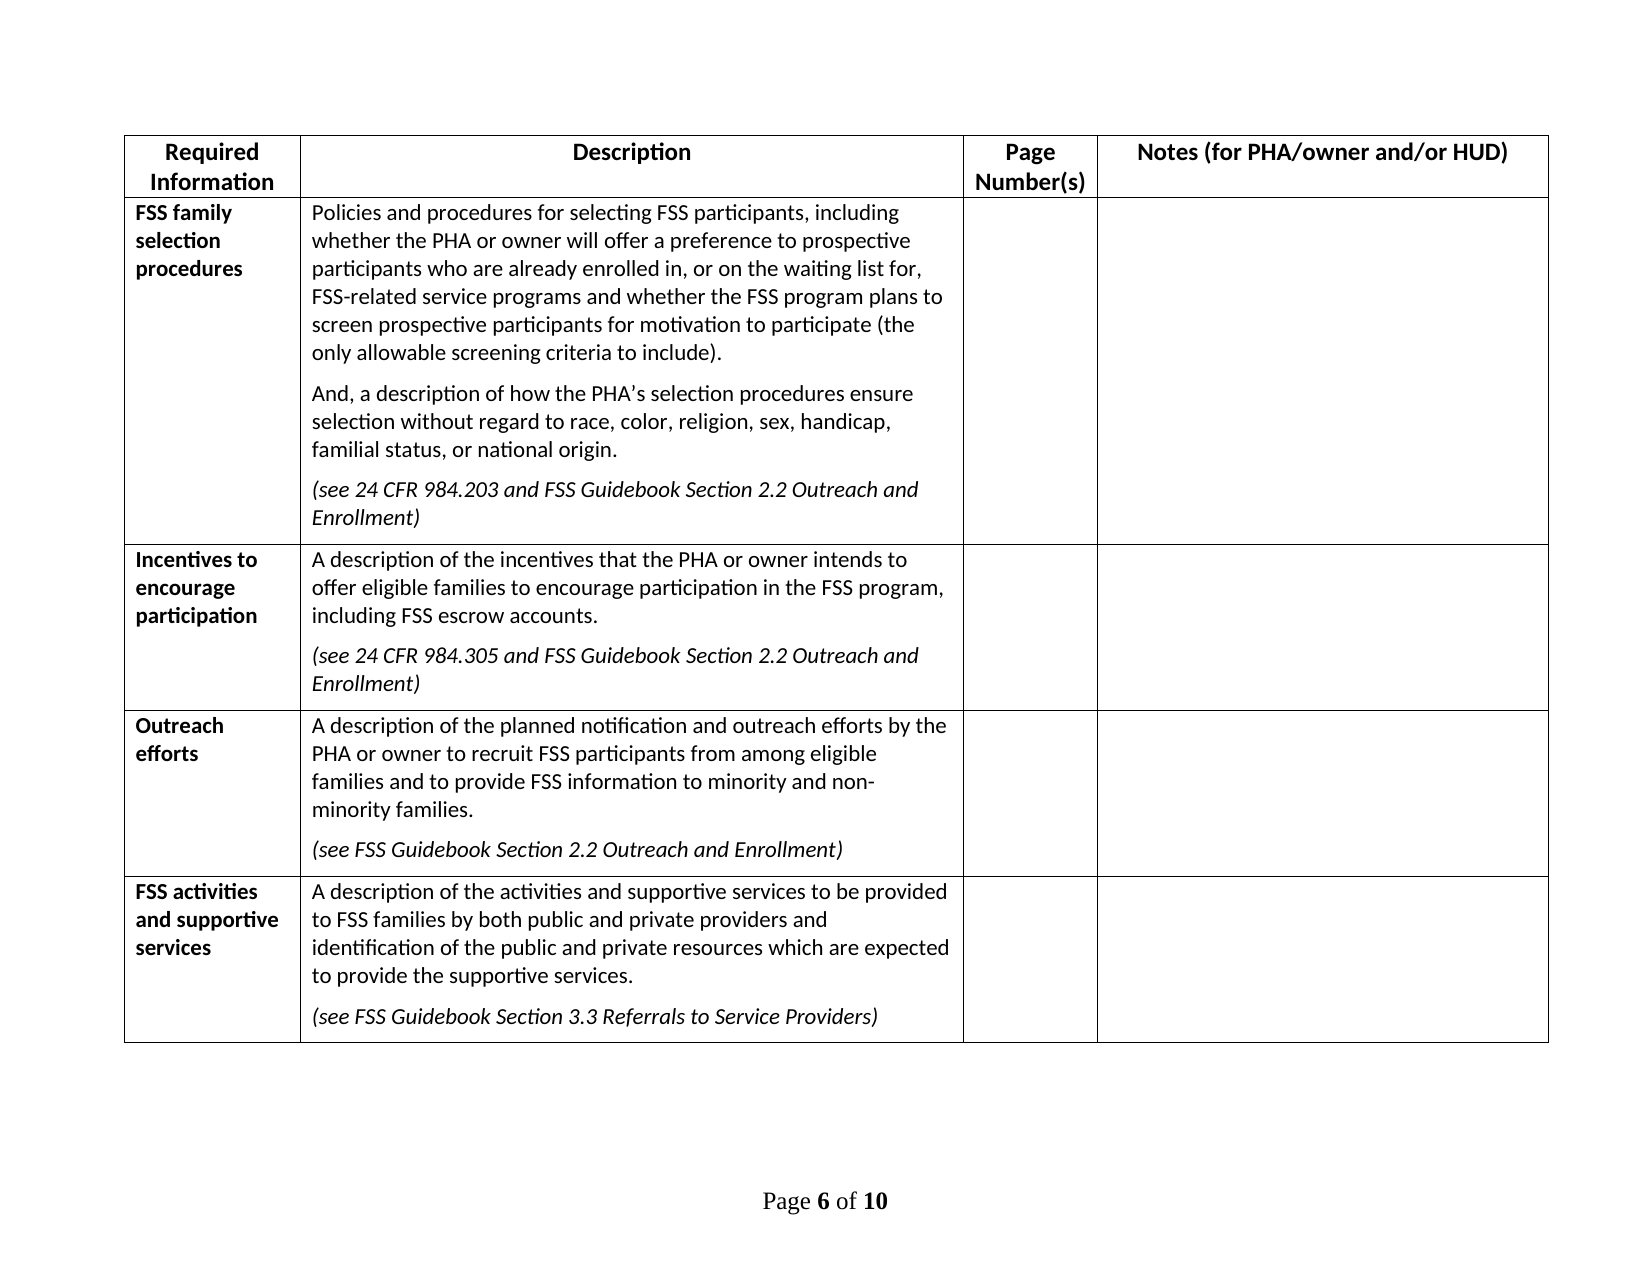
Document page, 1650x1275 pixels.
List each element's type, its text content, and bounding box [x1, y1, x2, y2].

table_cell FSS activities and supportive services [125, 877, 300, 1042]
table_cell [1098, 877, 1548, 1042]
table_cell [964, 877, 1097, 1042]
table_cell Outreach efforts [125, 711, 300, 876]
table_cell FSS family selection procedures [125, 198, 300, 544]
table_cell A description of the activities and supportive services to be provided to FSS families by both public and private providers and identification of the public and private resources which are expected to provide the supportive services. (see FSS Guidebook Section 3.3 Referrals to Service Providers) [301, 877, 963, 1042]
table_cell [1098, 198, 1548, 544]
table_cell [964, 198, 1097, 544]
table_cell Policies and procedures for selecting FSS participants, including whether the PHA or owner will offer a preference to prospective participants who are already enrolled in, or on the waiting list for, FSS-related service programs and whether the FSS program plans to screen prospective participants for motivation to participate (the only allowable screening criteria to include). And, a description of how the PHA’s selection procedures ensure selection without regard to race, color, religion, sex, handicap, familial status, or national origin. (see 24 CFR 984.203 and FSS Guidebook Section 2.2 Outreach and Enrollment) [301, 198, 963, 544]
table_cell A description of the planned notification and outreach efforts by the PHA or owner to recruit FSS participants from among eligible families and to provide FSS information to minority and non-minority families. (see FSS Guidebook Section 2.2 Outreach and Enrollment) [301, 711, 963, 876]
table_cell [964, 711, 1097, 876]
table_header Notes (for PHA/owner and/or HUD) [1098, 136, 1548, 197]
table_cell Incentives to encourage participation [125, 545, 300, 710]
table_cell [1098, 711, 1548, 876]
table_cell A description of the incentives that the PHA or owner intends to offer eligible families to encourage participation in the FSS program, including FSS escrow accounts. (see 24 CFR 984.305 and FSS Guidebook Section 2.2 Outreach and Enrollment) [301, 545, 963, 710]
table_header Page Number(s) [964, 136, 1097, 197]
table_header Description [301, 136, 963, 197]
table_header Required Information [125, 136, 300, 197]
table_cell [1098, 545, 1548, 710]
table_cell [964, 545, 1097, 710]
